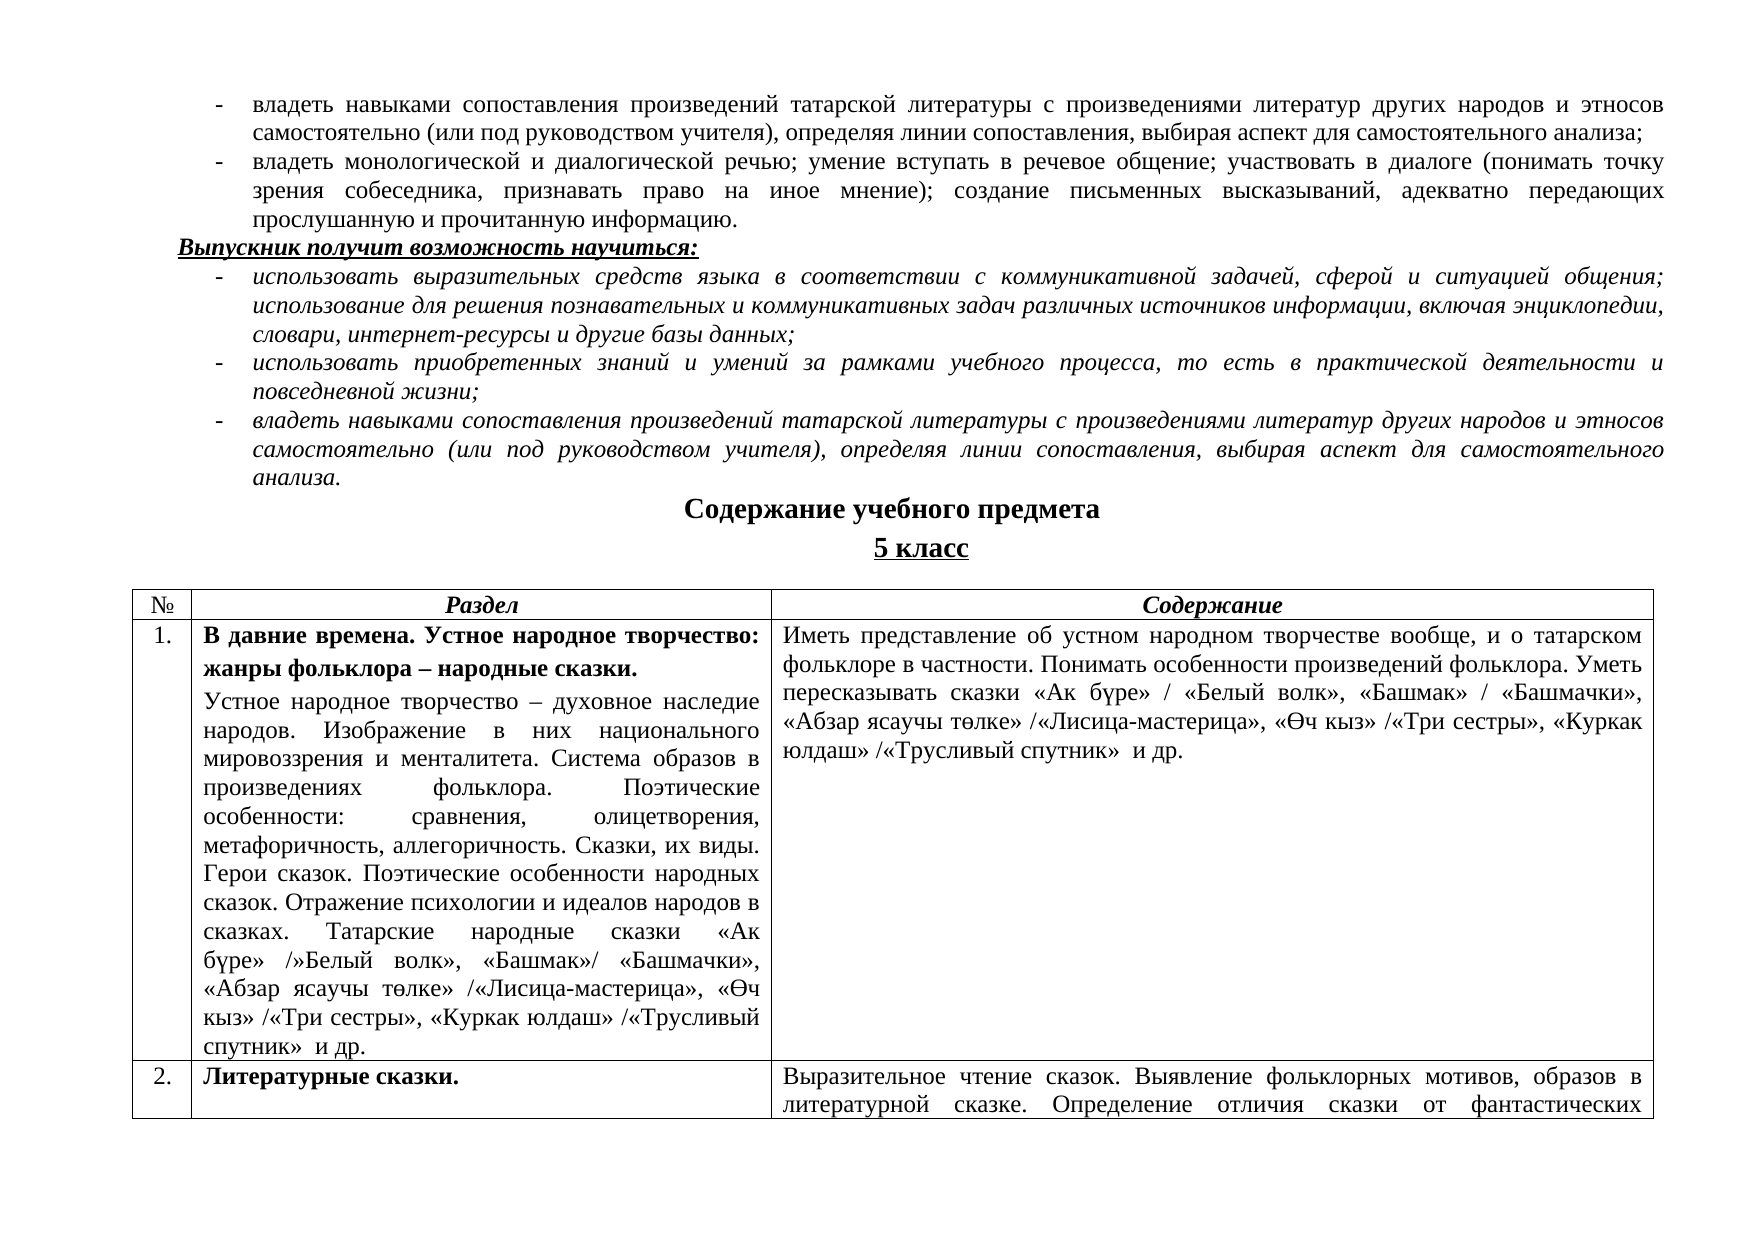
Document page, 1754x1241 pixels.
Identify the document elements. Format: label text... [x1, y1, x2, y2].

list владеть навыками сопоставления произведений татарской литературы с произведениями литератур других народов и этносов самостоятельно (или под руководством учителя), определяя линии сопоставления, выбирая аспект для самостоятельного анализа. [215, 405, 1665, 491]
table_header Раздел [192, 590, 771, 619]
table_cell 1. [133, 620, 191, 1060]
table_cell Иметь представление об устном народном творчестве вообще, и о татарском фольклоре в частности. Понимать особенности произведений фольклора. Уметь пересказывать сказки «Ак бүре» / «Белый волк», «Башмак» / «Башмачки», «Абзар ясаучы төлке» /«Лисица-мастерица», «Өч кыз» /«Три сестры», «Куркак юлдаш» /«Трусливый спутник» и др. [772, 620, 1653, 1060]
list использовать приобретенных знаний и умений за рамками учебного процесса, то есть в практической деятельности и повседневной жизни; [215, 347, 1665, 405]
list владеть монологической и диалогической речью; умение вступать в речевое общение; участвовать в диалоге (понимать точку зрения собеседника, признавать право на иное мнение); создание письменных высказываний, адекватно передающих прослушанную и прочитанную информацию. [215, 146, 1665, 232]
table_header Содержание [772, 590, 1653, 619]
list использовать выразительных средств языка в соответствии с коммуникативной задачей, сферой и ситуацией общения; использование для решения познавательных и коммуникативных задач различных источников информации, включая энциклопедии, словари, интернет-ресурсы и другие базы данных; [215, 261, 1665, 347]
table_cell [192, 1061, 771, 1118]
table_header № [133, 590, 191, 619]
text 5 класс [177, 530, 1665, 563]
list владеть навыками сопоставления произведений татарской литературы с произведениями литератур других народов и этносов самостоятельно (или под руководством учителя), определяя линии сопоставления, выбирая аспект для самостоятельного анализа; [215, 89, 1665, 146]
text Содержание учебного предмета [177, 491, 1606, 525]
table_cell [772, 1061, 1653, 1118]
table_cell В давние времена. Устное народное творчество: жанры фольклора – народные сказки. Устное народное творчество – духовное наследие народов. Изображение в них национального мировоззрения и менталитета. Система образов в произведениях фольклора. Поэтические особенности: сравнения, олицетворения, метафоричность, аллегоричность. Сказки, их виды. Герои сказок. Поэтические особенности народных сказок. Отражение психологии и идеалов народов в сказках. Татарские народные сказки «Ак бүре» /»Белый волк», «Башмак»/ «Башмачки», «Абзар ясаучы төлке» /«Лисица-мастерица», «Өч кыз» /«Три сестры», «Куркак юлдаш» /«Трусливый спутник» и др. [192, 620, 771, 1060]
table_cell 2. [133, 1061, 191, 1118]
text Выпускник получит возможность научиться: [177, 232, 1665, 261]
